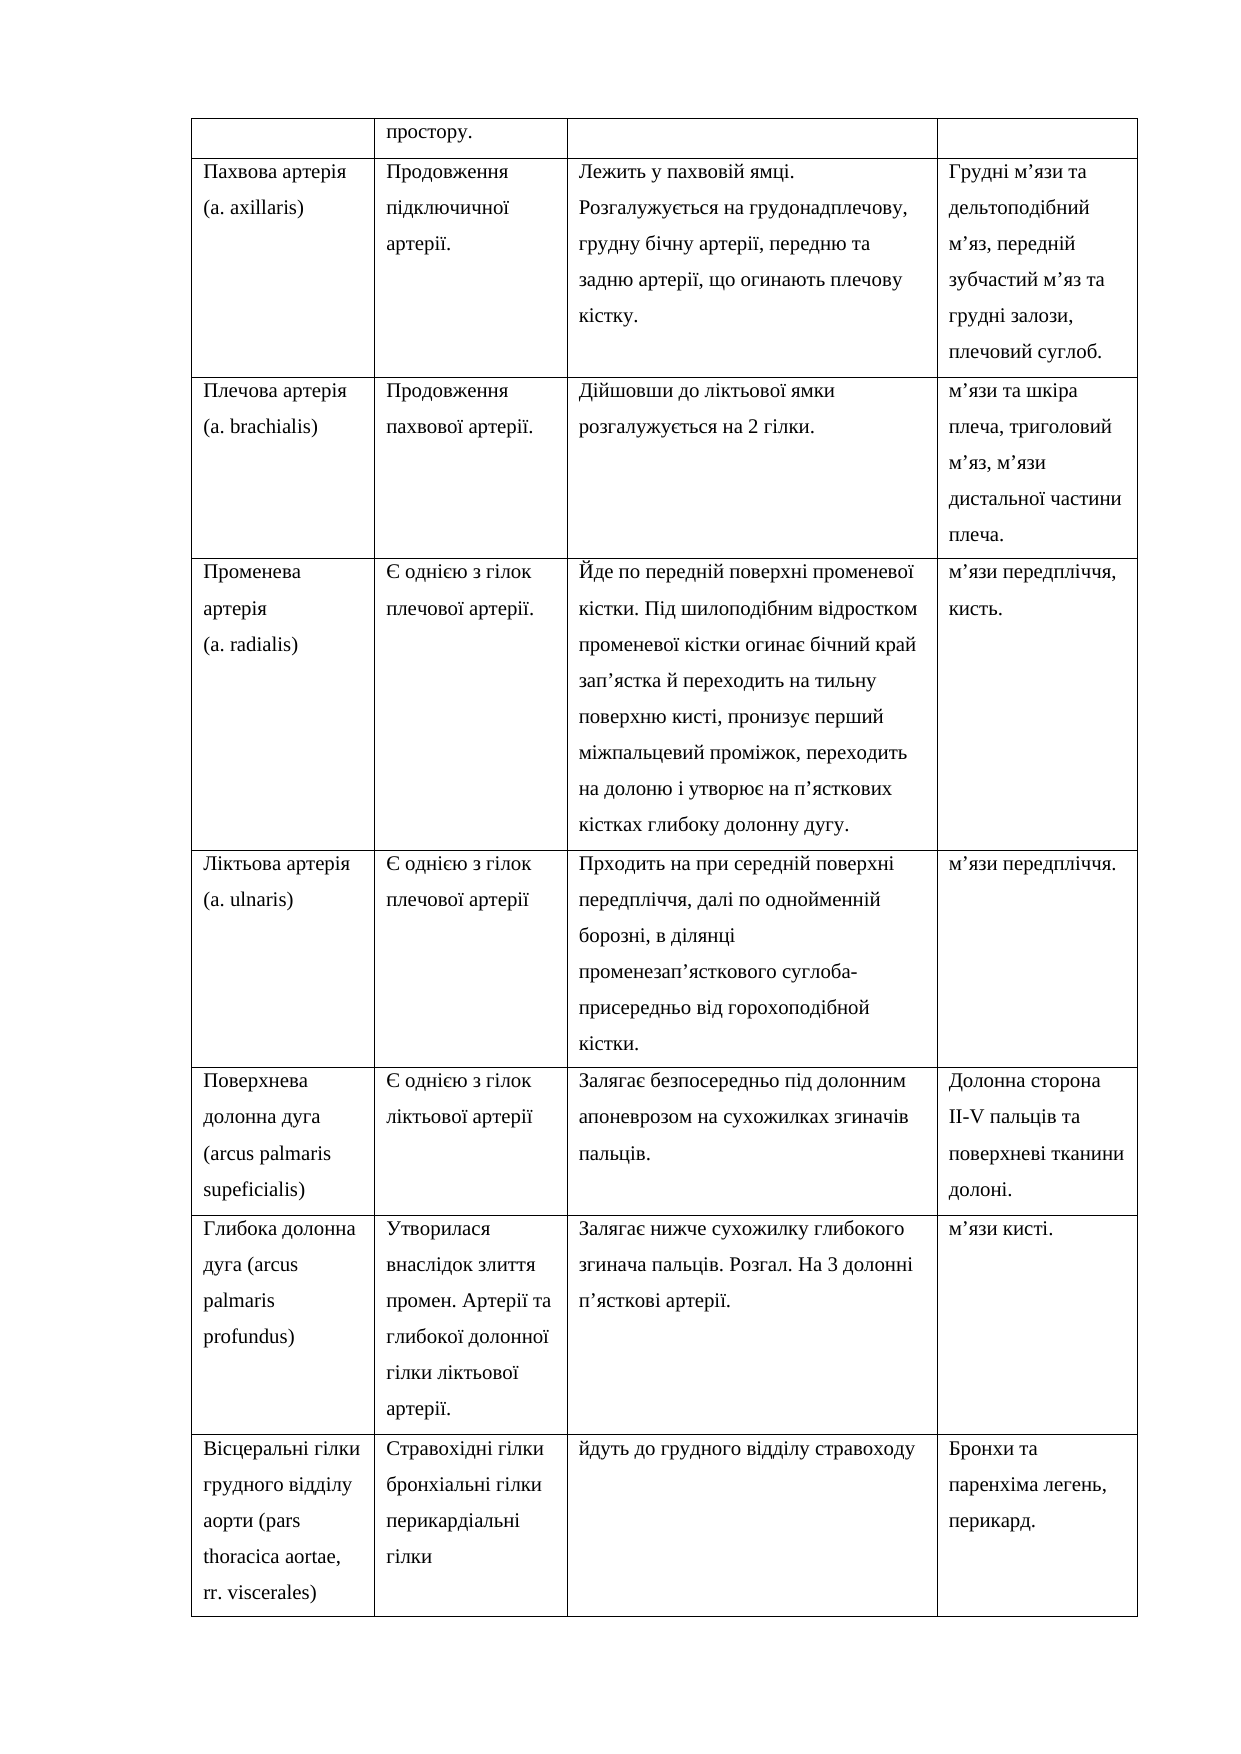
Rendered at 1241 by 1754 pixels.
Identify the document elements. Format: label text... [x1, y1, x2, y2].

table_cell Ліктьова артерія (a. ulnaris) [192, 851, 374, 1067]
table_cell Залягає нижче сухожилку глибокого згинача пальців. Розгал. На 3 долонні п’ясткові артерії. [568, 1216, 937, 1434]
table_cell Прходить на при середній поверхні передпліччя, далі по однойменній борозні, в ділянці променезап’ясткового суглоба-присередньо від горохоподібной кістки. [568, 851, 937, 1067]
table_cell м’язи передпліччя. [938, 851, 1137, 1067]
table_cell Стравохідні гілки бронхіальні гілки перикардіальні гілки [375, 1435, 567, 1616]
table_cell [375, 119, 567, 157]
table_cell йдуть до грудного відділу стравоходу [568, 1435, 937, 1616]
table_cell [938, 119, 1137, 157]
table_cell Плечова артерія (a. brachialis) [192, 378, 374, 558]
table_cell Продовження пахвової артерії. [375, 378, 567, 558]
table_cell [192, 119, 374, 157]
table_cell Є однією з гілок плечової артерії. [375, 559, 567, 850]
table_cell Йде по передній поверхні променевої кістки. Під шилоподібним відростком променевої кістки огинає бічний край зап’ястка й переходить на тильну поверхню кисті, пронизує перший міжпальцевий проміжок, переходить на долоню і утворює на п’ясткових кістках глибоку долонну дугу. [568, 559, 937, 850]
table_cell Бронхи та паренхіма легень, перикард. [938, 1435, 1137, 1616]
table_cell Залягає безпосередньо під долонним апоневрозом на сухожилках згиначів пальців. [568, 1068, 937, 1215]
table_cell Вісцеральні гілки грудного відділу аорти (pars thoracica aortae, rr. viscerales) [192, 1435, 374, 1616]
table_cell Утворилася внаслідок злиття промен. Артерії та глибокої долонної гілки ліктьової артерії. [375, 1216, 567, 1434]
table_cell Поверхнева долонна дуга (arcus palmaris supeficialis) [192, 1068, 374, 1215]
table_cell м’язи кисті. [938, 1216, 1137, 1434]
table_cell Є однією з гілок ліктьової артерії [375, 1068, 567, 1215]
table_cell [568, 119, 937, 157]
table_cell Лежить у пахвовій ямці. Розгалужується на грудонадплечову, грудну бічну артерії, передню та задню артерії, що огинають плечову кістку. [568, 159, 937, 377]
table_cell Дійшовши до ліктьової ямки розгалужується на 2 гілки. [568, 378, 937, 558]
table_cell Променева артерія (a. radialis) [192, 559, 374, 850]
table_cell Є однією з гілок плечової артерії [375, 851, 567, 1067]
table_cell м’язи та шкіра плеча, триголовий м’яз, м’язи дистальної частини плеча. [938, 378, 1137, 558]
table_cell Пахвова артерія (a. axillaris) [192, 159, 374, 377]
table_cell Долонна сторона II-V пальців та поверхневі тканини долоні. [938, 1068, 1137, 1215]
table_cell м’язи передпліччя, кисть. [938, 559, 1137, 850]
table_cell Грудні м’язи та дельтоподібний м’яз, передній зубчастий м’яз та грудні залози, плечовий суглоб. [938, 159, 1137, 377]
table_cell Глибока долонна дуга (arcus palmaris profundus) [192, 1216, 374, 1434]
table_cell Продовження підключичної артерії. [375, 159, 567, 377]
